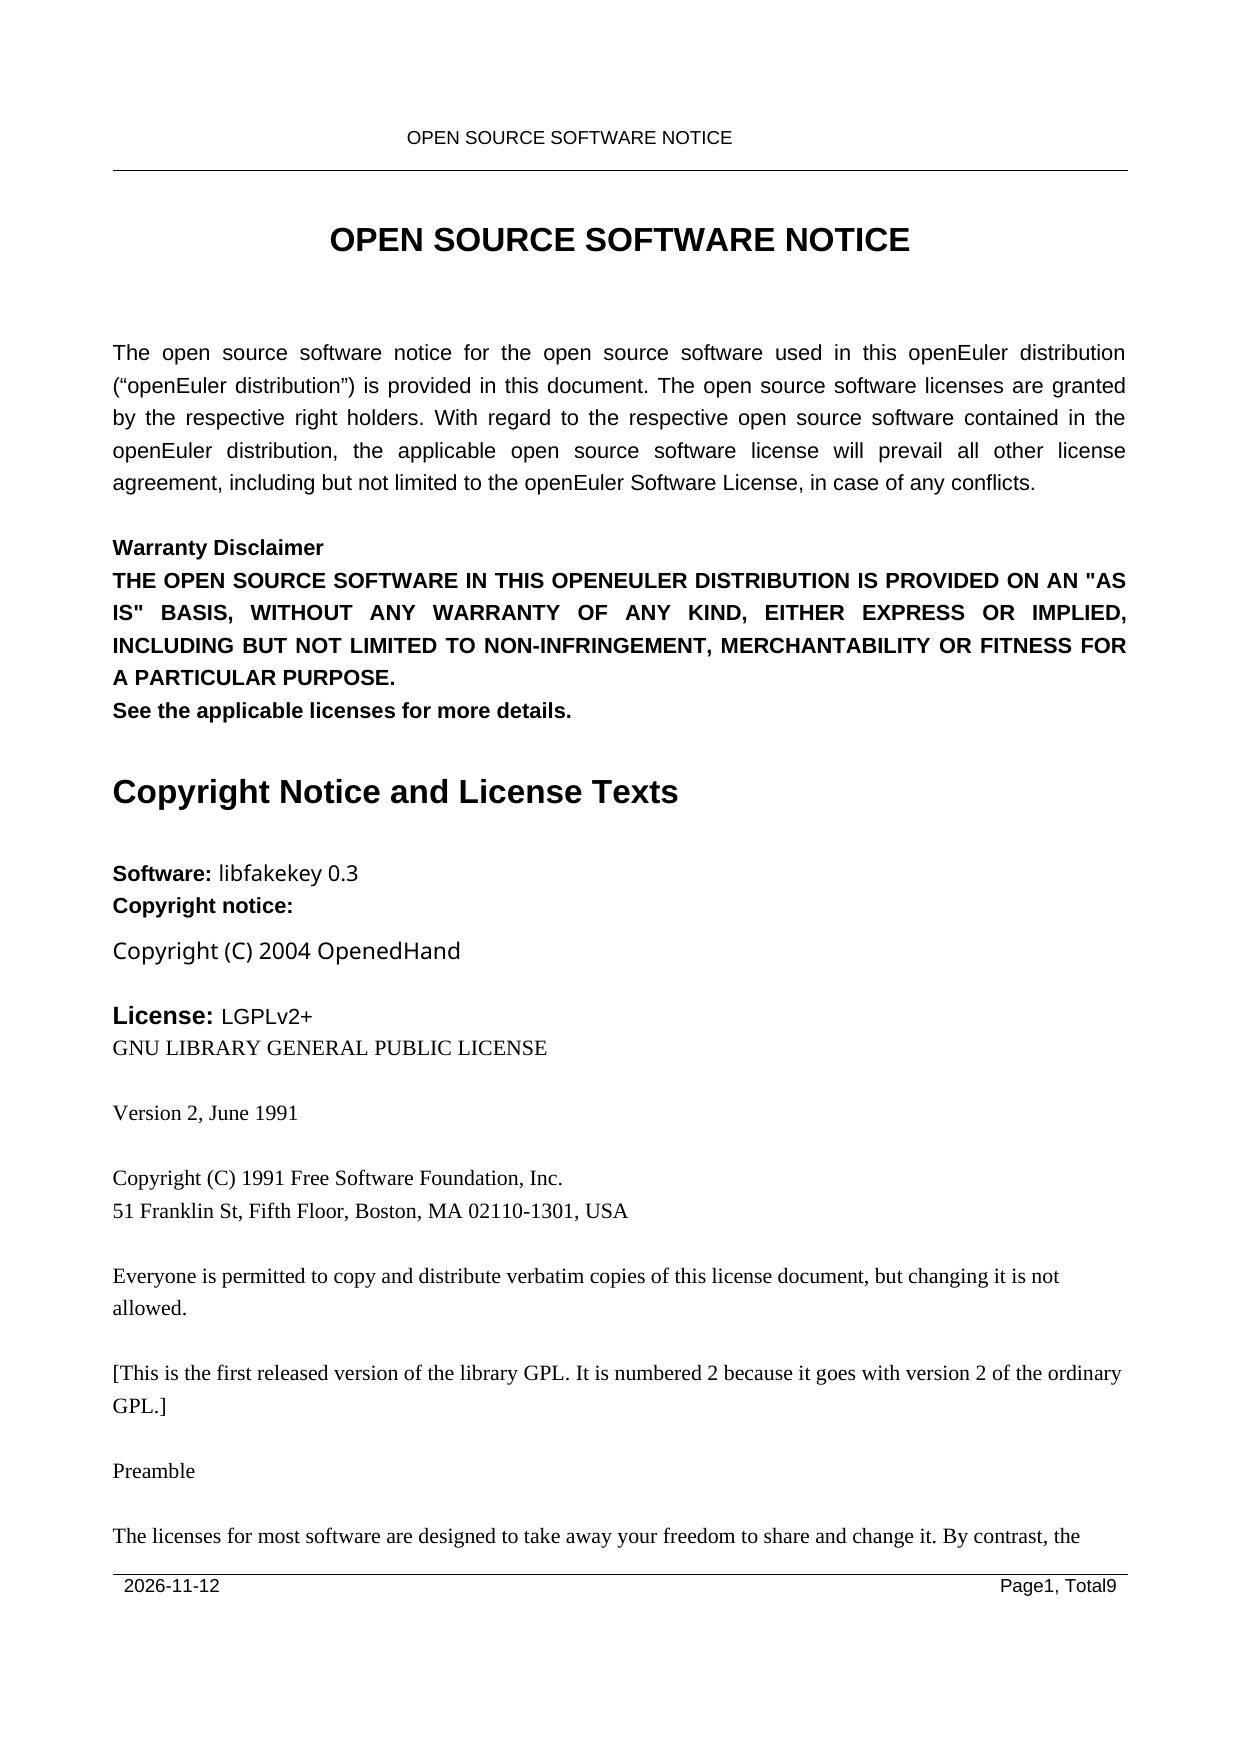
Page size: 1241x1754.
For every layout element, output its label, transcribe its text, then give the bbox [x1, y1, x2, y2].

text Copyright notice: [112, 889, 1128, 921]
text Copyright Notice and License Texts [112, 759, 1128, 824]
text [112, 1031, 1128, 1551]
text THE OPEN SOURCE SOFTWARE IN THIS OPENEULER DISTRIBUTION IS PROVIDED ON AN "AS IS" BASIS, WITHOUT ANY WARRANTY OF ANY KIND, EITHER EXPRESS OR IMPLIED, INCLUDING BUT NOT LIMITED TO NON-INFRINGEMENT, MERCHANTABILITY OR FITNESS FOR A PARTICULAR PURPOSE. See the applicable licenses for more details. [112, 564, 1128, 726]
text The open source software notice for the open source software used in this openEuler distribution (“openEuler distribution”) is provided in this document. The open source software licenses are granted by the respective right holders. With regard to the respective open source software contained in the openEuler distribution, the applicable open source software license will prevail all other license agreement, including but not limited to the openEuler Software License, in case of any conflicts. [112, 336, 1128, 499]
text License: LGPLv2+ [112, 999, 1128, 1031]
text Copyright (C) 2004 OpenedHand [112, 934, 1128, 999]
title Software: libfakekey 0.3 [112, 856, 1128, 889]
text OPEN SOURCE SOFTWARE NOTICE [112, 206, 1128, 271]
text Warranty Disclaimer [112, 531, 1128, 564]
